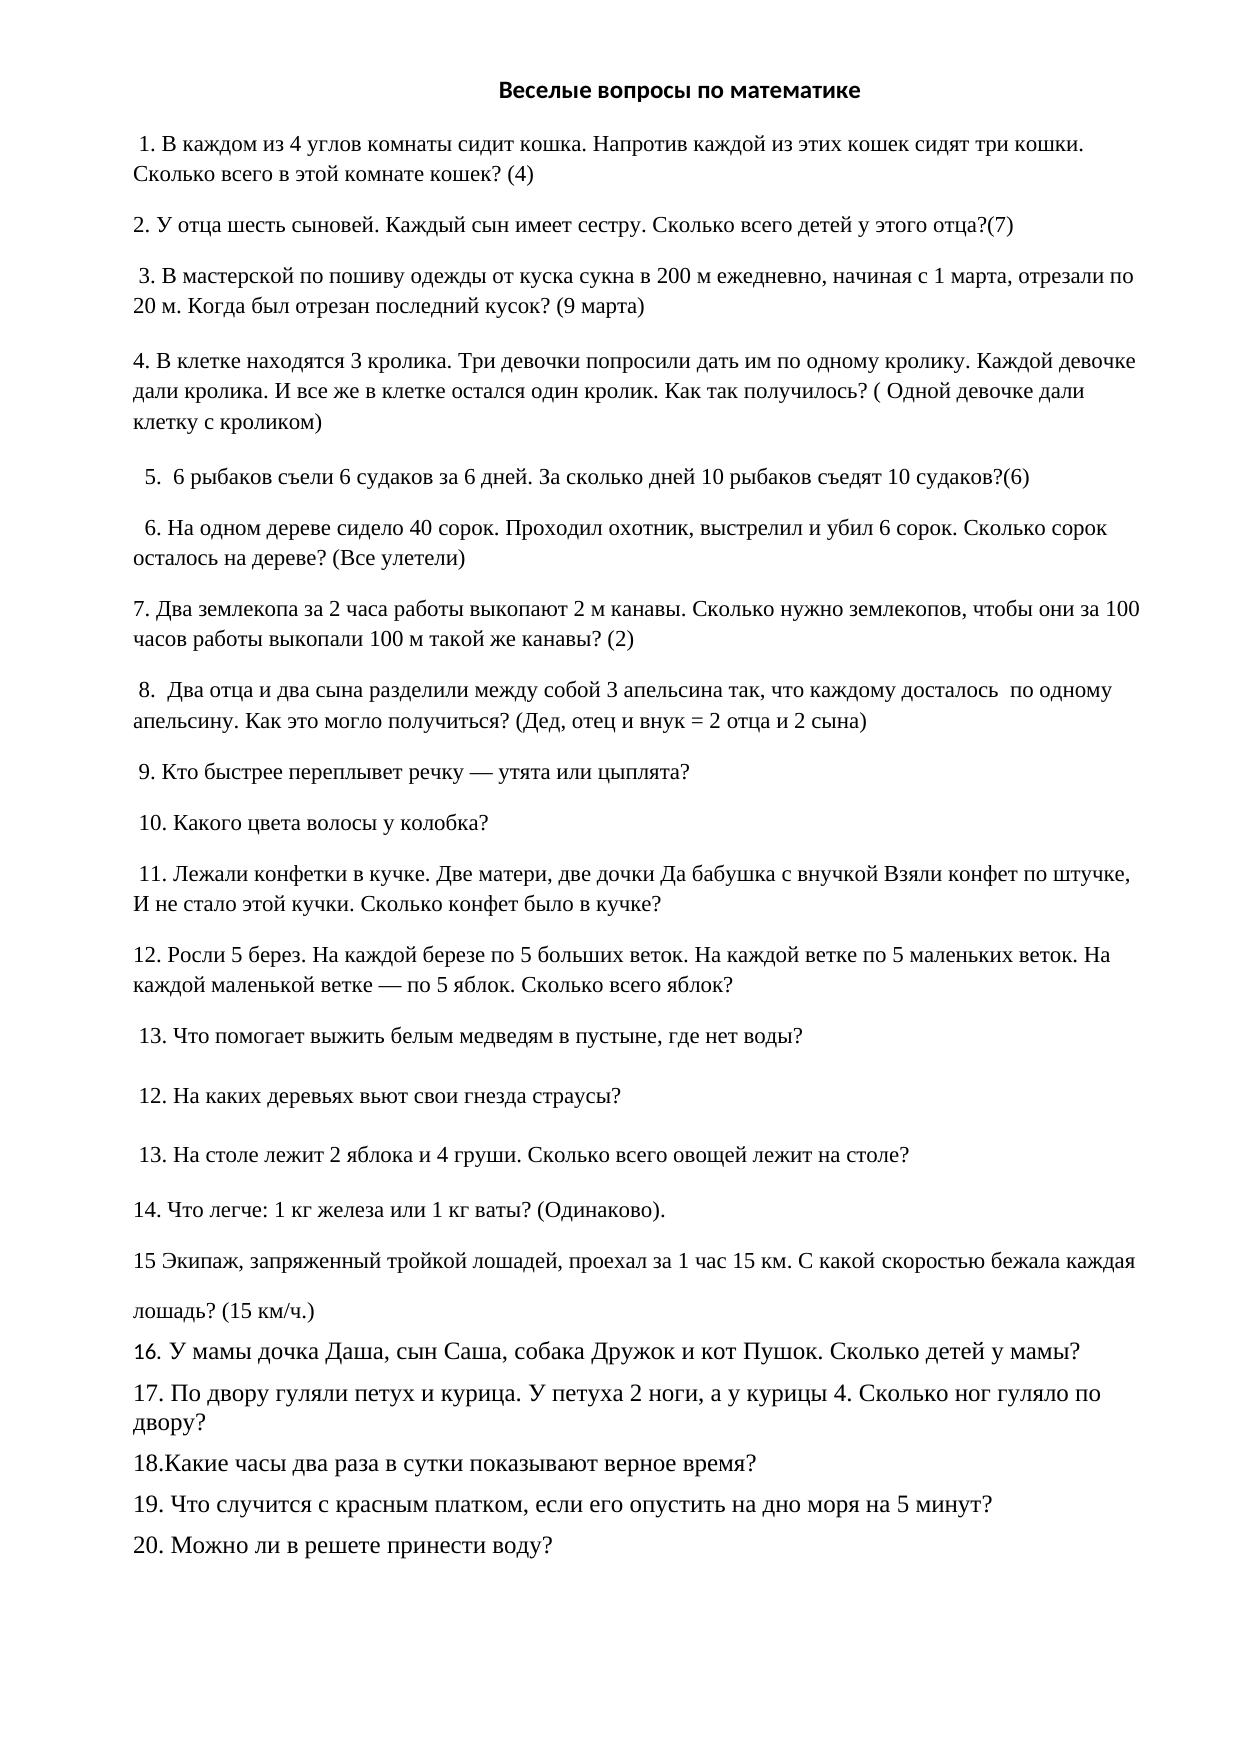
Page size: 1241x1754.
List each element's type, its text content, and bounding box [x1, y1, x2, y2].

text 16. У мамы дочка Даша, сын Саша, собака Дружок и кот Пушок. Сколько детей у мамы? [133, 1336, 1152, 1365]
text 13. На столе лежит 2 яблока и 4 груши. Сколько всего овощей лежит на столе? [133, 1141, 1152, 1167]
list Веселые вопросы по математике [208, 74, 1152, 104]
text 15 Экипаж, запряженный тройкой лошадей, проехал за 1 час 15 км. С какой скоростью бежала каждая лошадь? (15 км/ч.) [133, 1222, 1152, 1324]
text 3. В мастерской по пошиву одежды от куска сукна в 200 м ежедневно, начиная с 1 марта, отрезали по 20 м. Когда был отрезан последний кусок? (9 марта) [133, 262, 1152, 318]
text 8. Два отца и два сына разделили между собой 3 апельсина так, что каждому досталось по одному апельсину. Как это могло получиться? (Дед, отец и внук = 2 отца и 2 сына) [133, 677, 1152, 733]
text 2. У отца шесть сыновей. Каждый сын имеет сестру. Сколько всего детей у этого отца?(7) [133, 211, 1152, 237]
text 4. В клетке находятся 3 кролика. Три девочки попросили дать им по одному кролику. Каждой девочке дали кролика. И все же в клетке остался один кролик. Как так получилось? ( Одной девочке дали клетку с кроликом) [133, 347, 1152, 434]
text 10. Какого цвета волосы у колобка? [133, 809, 1152, 835]
text 12. Росли 5 берез. На каждой березе по 5 больших веток. На каждой ветке по 5 маленьких веток. На каждой маленькой ветке — по 5 яблок. Сколько всего яблок? [133, 941, 1152, 998]
text 1. В каждом из 4 углов комнаты сидит кошка. Напротив каждой из этих кошек сидят три кошки. Сколько всего в этой комнате кошек? (4) [133, 130, 1152, 186]
text 14. Что легче: 1 кг железа или 1 кг ваты? (Одинаково). [133, 1171, 1152, 1222]
text 11. Лежали конфетки в кучке. Две матери, две дочки Да бабушка с внучкой Взяли конфет по штучке, И не стало этой кучки. Сколько конфет было в кучке? [133, 860, 1152, 916]
text 18.Какие часы два раза в сутки показывают верное время? [133, 1448, 1152, 1477]
text 17. По двору гуляли петух и курица. У петуха 2 ноги, а у курицы 4. Сколько ног гуляло по двору? [133, 1378, 1152, 1435]
text 6. На одном дереве сидело 40 сорок. Проходил охотник, выстрелил и убил 6 сорок. Сколько сорок осталось на дереве? (Все улетели) [133, 514, 1152, 571]
text 12. На каких деревьях вьют свои гнезда страусы? [133, 1082, 1152, 1108]
text 7. Два землекопа за 2 часа работы выкопают 2 м канавы. Сколько нужно землекопов, чтобы они за 100 часов работы выкопали 100 м такой же канавы? (2) [133, 595, 1152, 652]
text 20. Можно ли в решете принести воду? [133, 1530, 1152, 1559]
text 5. 6 рыбаков съели 6 судаков за 6 дней. За сколько дней 10 рыбаков съедят 10 судаков?(6) [133, 463, 1152, 489]
text 19. Что случится с красным платком, если его опустить на дно моря на 5 минут? [133, 1489, 1152, 1518]
text 9. Кто быстрее переплывет речку — утята или цыплята? [133, 758, 1152, 784]
text 13. Что помогает выжить белым медведям в пустыне, где нет воды? [133, 1022, 1152, 1049]
